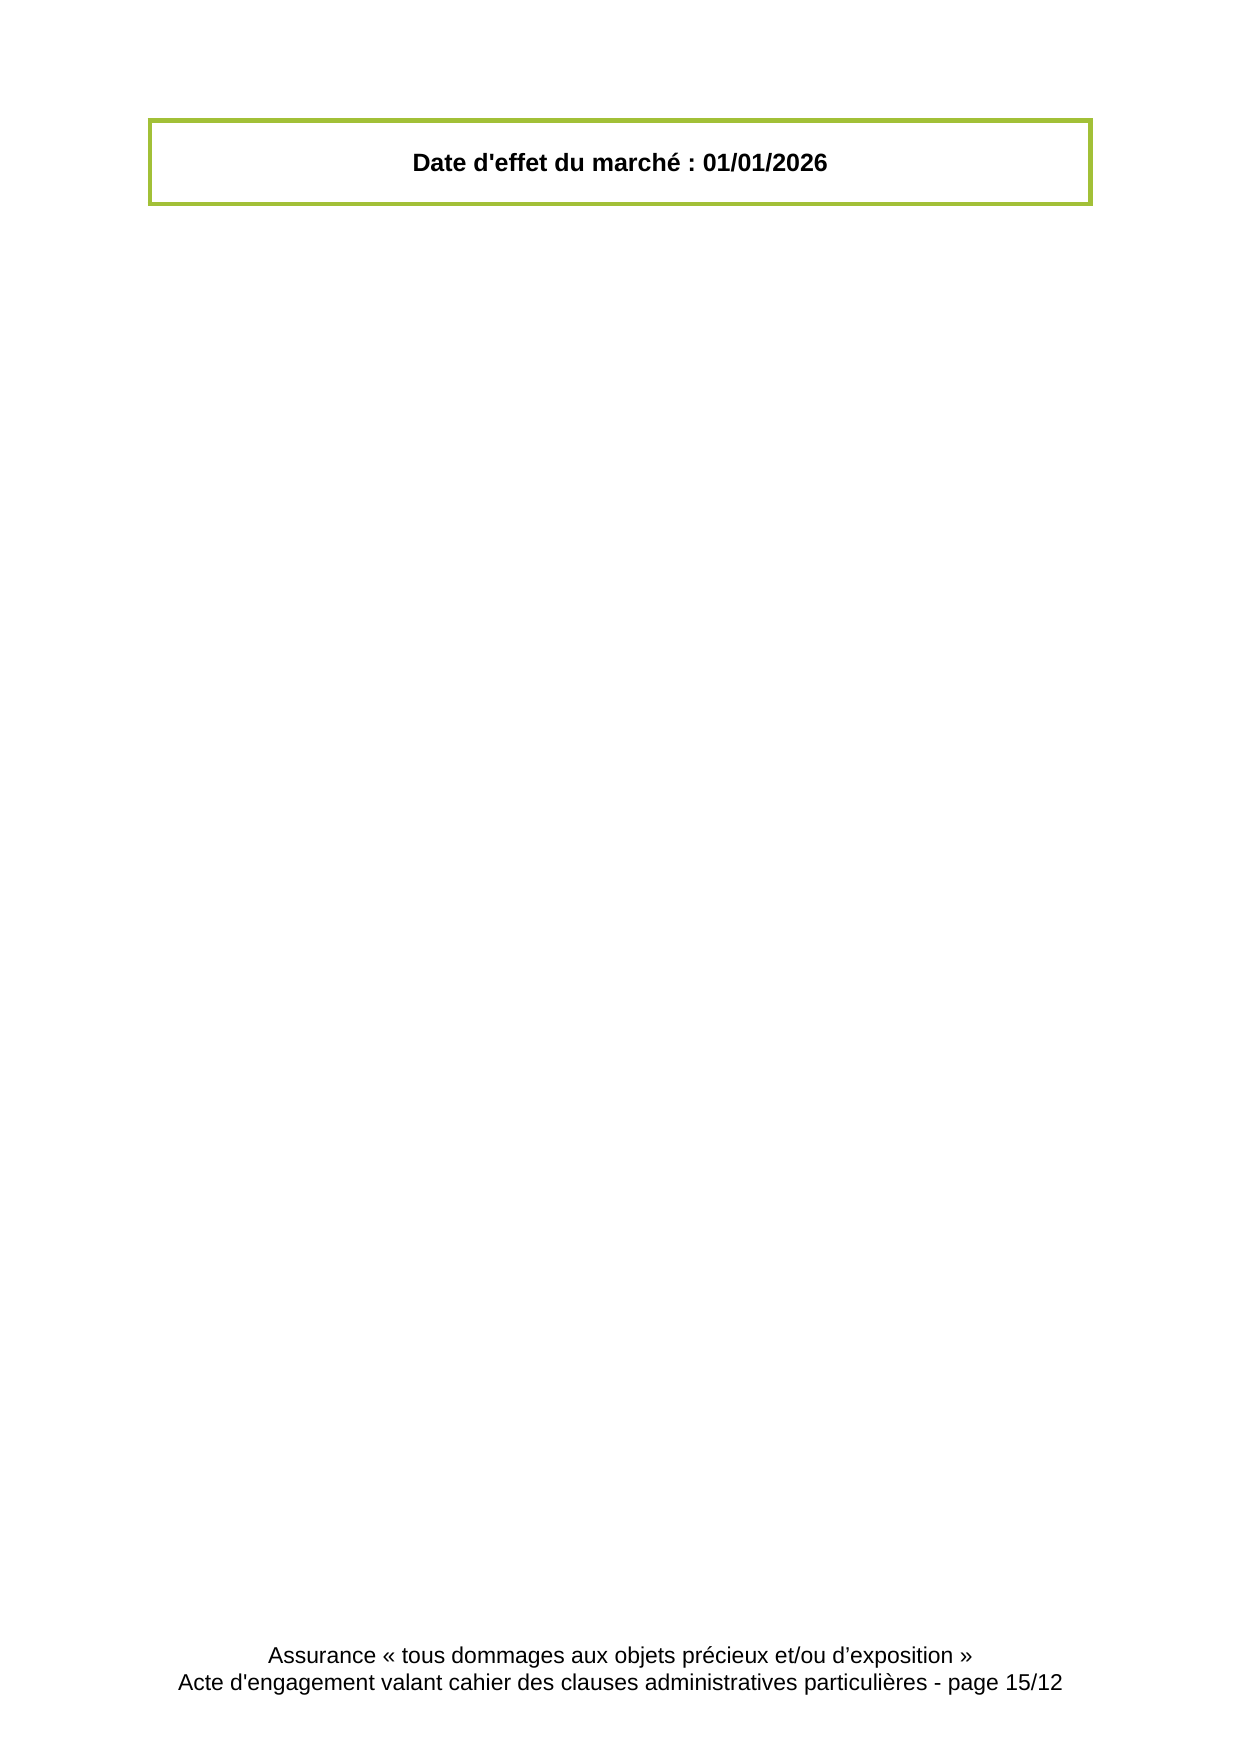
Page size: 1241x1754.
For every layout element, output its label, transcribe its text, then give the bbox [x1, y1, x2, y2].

table_header Date d'effet du marché : 01/01/2026 [152, 123, 1088, 202]
